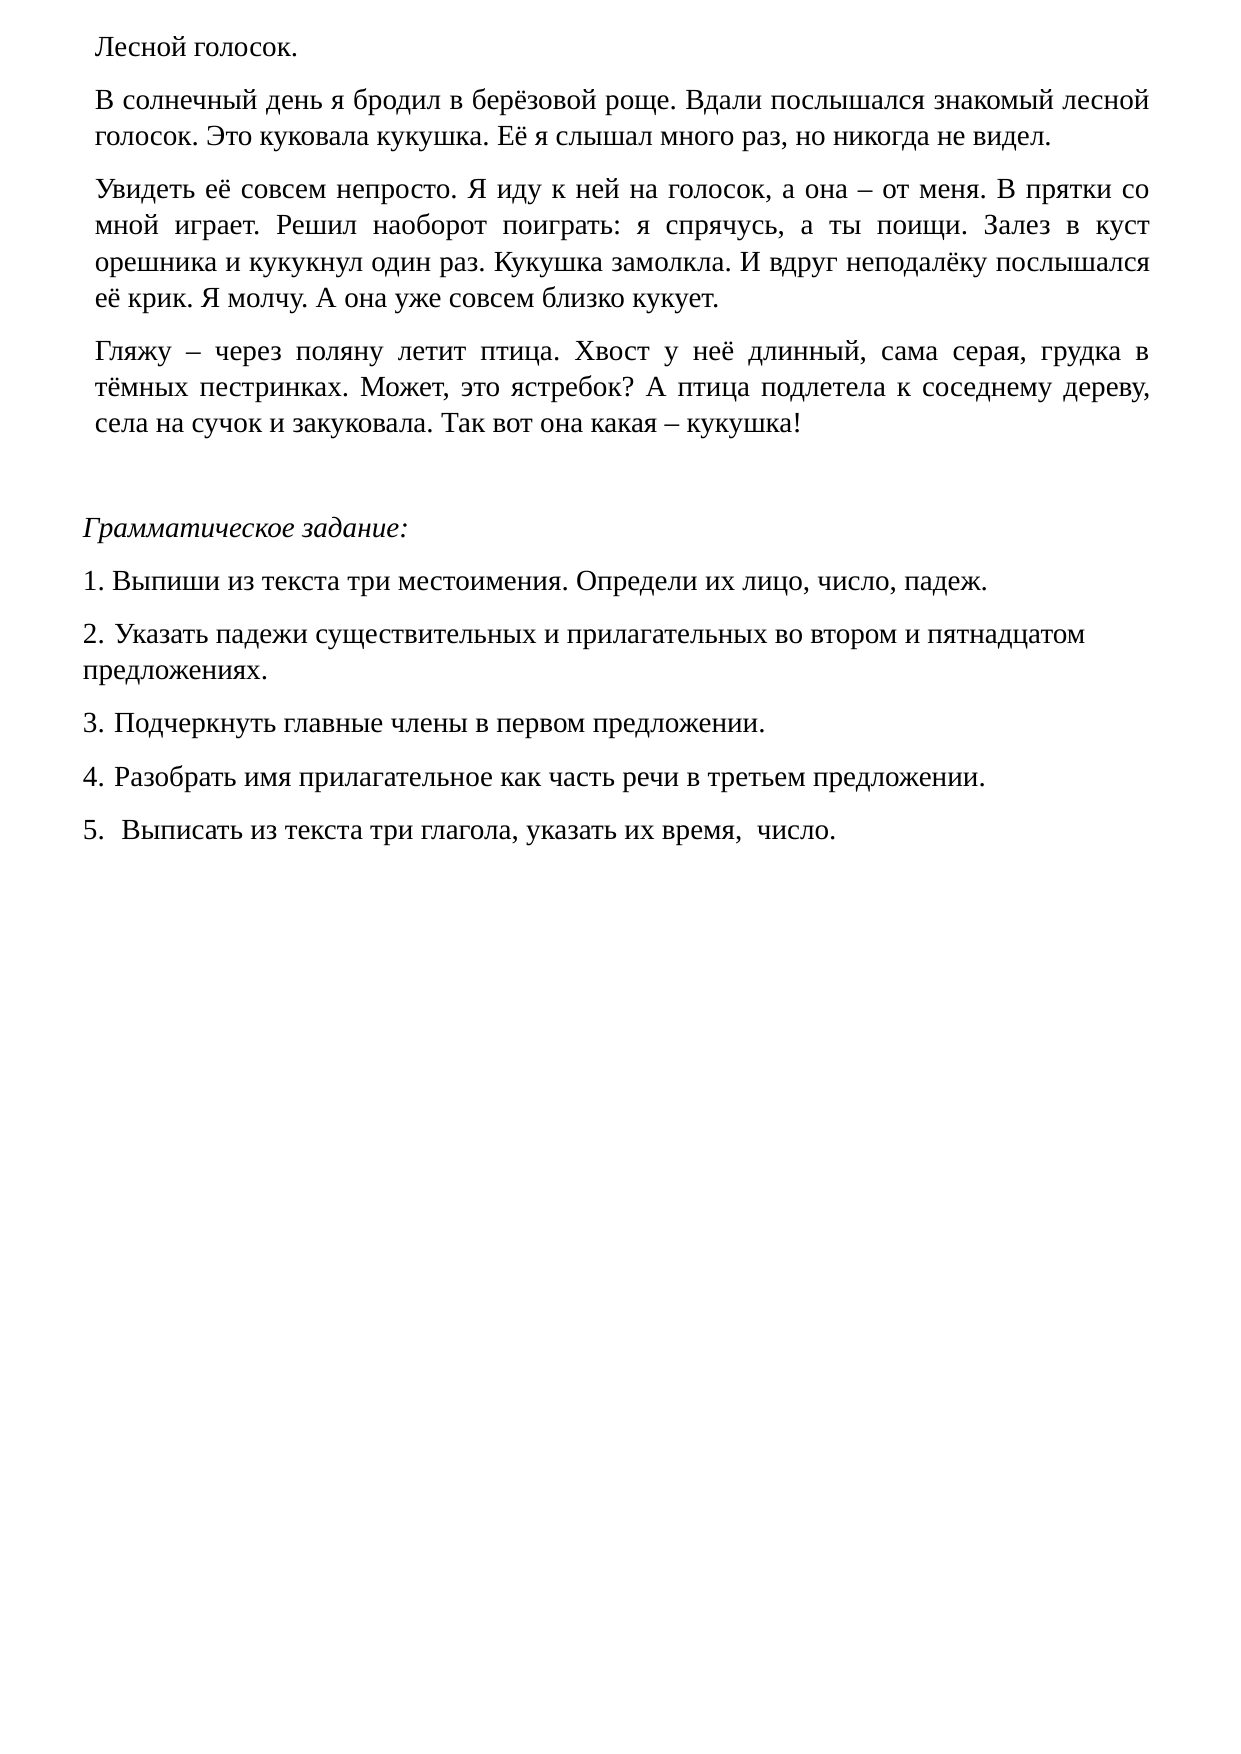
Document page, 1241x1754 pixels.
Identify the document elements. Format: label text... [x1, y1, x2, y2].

text 5. Выписать из текста три глагола, указать их время, число. [114, 812, 1211, 846]
text 3. Подчеркнуть главные члены в первом предложении. [114, 705, 1211, 739]
text 4. Разобрать имя прилагательное как часть речи в третьем предложении. [114, 759, 1211, 792]
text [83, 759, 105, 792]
text Грамматическое задание: [83, 511, 1211, 544]
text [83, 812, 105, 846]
text Гляжу – через поляну летит птица. Хвост у неё длинный, сама серая, грудка в тёмных пестринках. Может, это ястребок? А птица подлетела к соседнему дереву, села на сучок и закуковала. Так вот она какая – кукушка! [94, 333, 1152, 438]
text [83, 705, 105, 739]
text Увидеть её совсем непросто. Я иду к ней на голосок, а она – от меня. В прятки со мной играет. Решил наоборот поиграть: я спрячусь, а ты поищи. Залез в куст орешника и кукукнул один раз. Кукушка замолкла. И вдруг неподалёку послышался её крик. Я молчу. А она уже совсем близко кукует. [94, 171, 1152, 313]
text В солнечный день я бродил в берёзовой роще. Вдали послышался знакомый лесной голосок. Это куковала кукушка. Её я слышал много раз, но никогда не видел. [94, 82, 1152, 152]
text 2. Указать падежи существительных и прилагательных во втором и пятнадцатом предложениях. [83, 616, 1211, 686]
text 1. Выпиши из текста три местоимения. Определи их лицо, число, падеж. [83, 563, 1211, 597]
text Лесной голосок. [94, 29, 1152, 63]
